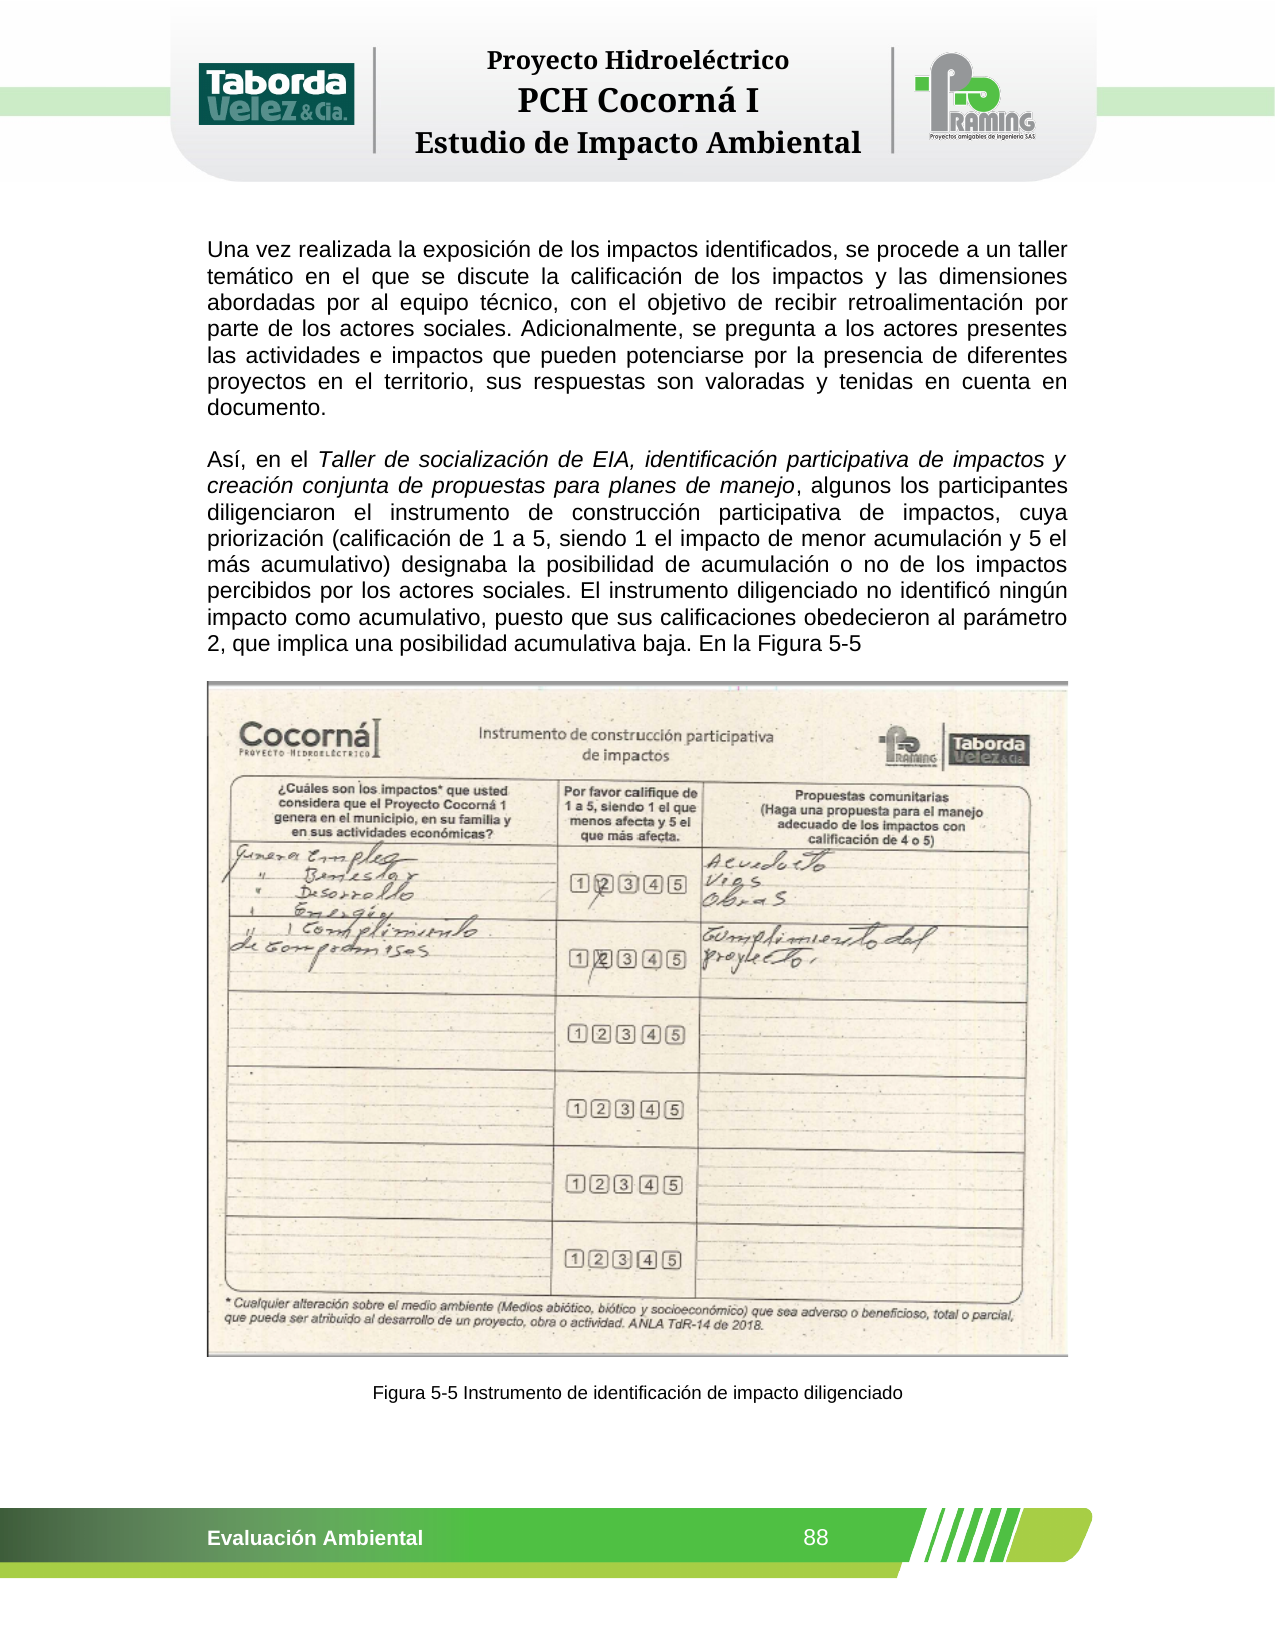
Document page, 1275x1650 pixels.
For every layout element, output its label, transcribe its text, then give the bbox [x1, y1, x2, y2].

picture [206, 681, 1069, 1357]
picture [0, 1, 1275, 182]
text Una vez realizada la exposición de los impactos identificados, se procede a un taller temático en el que se discute la calificación de los impactos y las dimensiones abordadas por al equipo técnico, con el objetivo de recibir retroalimentación por parte de los actores sociales. Adicionalmente, se pregunta a los actores presentes las actividades e impactos que pueden potenciarse por la presencia de diferentes proyectos en el territorio, sus respuestas son valoradas y tenidas en cuenta en documento. [207, 236, 1068, 421]
picture [0, 1508, 1139, 1579]
text Figura 5-5 Instrumento de identificación de impacto diligenciado [207, 1382, 1068, 1403]
text Así, en el Taller de socialización de EIA, identificación participativa de impactos y creación conjunta de propuestas para planes de manejo, algunos los participantes diligenciaron el instrumento de construcción participativa de impactos, cuya priorización (calificación de 1 a 5, siendo 1 el impacto de menor acumulación y 5 el más acumulativo) designaba la posibilidad de acumulación o no de los impactos percibidos por los actores sociales. El instrumento diligenciado no identificó ningún impacto como acumulativo, puesto que sus calificaciones obedecieron al parámetro 2, que implica una posibilidad acumulativa baja. En la Figura 5-5 [207, 446, 1068, 657]
